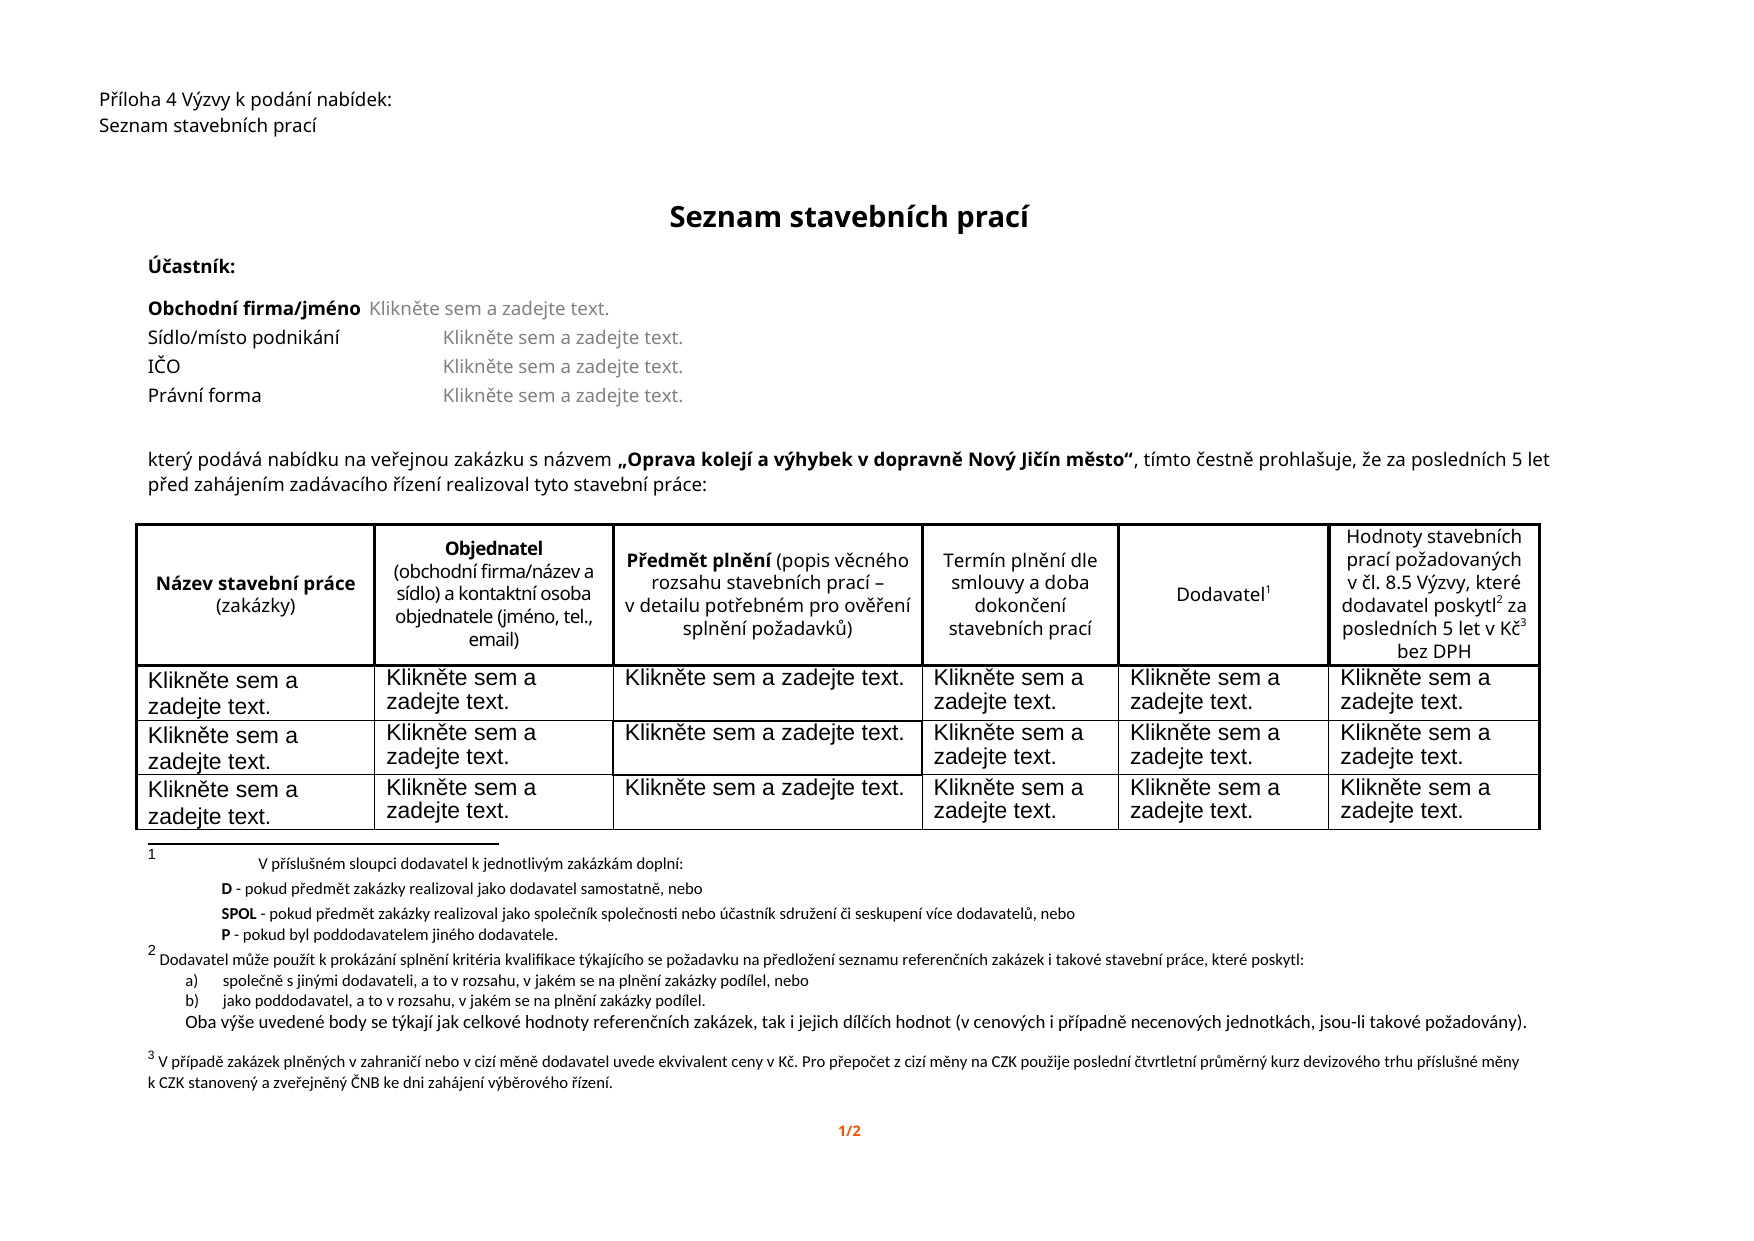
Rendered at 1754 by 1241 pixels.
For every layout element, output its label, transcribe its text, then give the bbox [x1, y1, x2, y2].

table_header Název stavební práce (zakázky) [138, 526, 373, 664]
table_header Hodnoty stavebních prací požadovaných v čl. 8.5 Výzvy, které dodavatel poskytl za posledních 5 let v Kč bez DPH [1331, 526, 1538, 664]
table_header Dodavatel [1120, 526, 1327, 664]
table_header Objednatel (obchodní firma/název a sídlo) a kontaktní osoba objednatele (jméno, tel., email) [376, 526, 612, 664]
table_header Předmět plnění (popis věcného rozsahu stavebních prací – v detailu potřebném pro ověření splnění požadavků) [615, 526, 921, 664]
title Seznam stavebních prací [148, 196, 1551, 236]
text Účastník: [148, 249, 1551, 279]
text Sídlo/místo podnikání [148, 321, 1551, 350]
text Právní forma [148, 379, 1551, 408]
text IČO [148, 350, 1551, 379]
text který podává nabídku na veřejnou zakázku s názvem „Oprava kolejí a výhybek v dopravně Nový Jičín město“, tímto čestně prohlašuje, že za posledních 5 let před zahájením zadávacího řízení realizoval tyto stavební práce: [148, 446, 1551, 497]
text Obchodní firma/jméno [148, 292, 1551, 321]
table_header Termín plnění dle smlouvy a doba dokončení stavebních prací [924, 526, 1117, 664]
